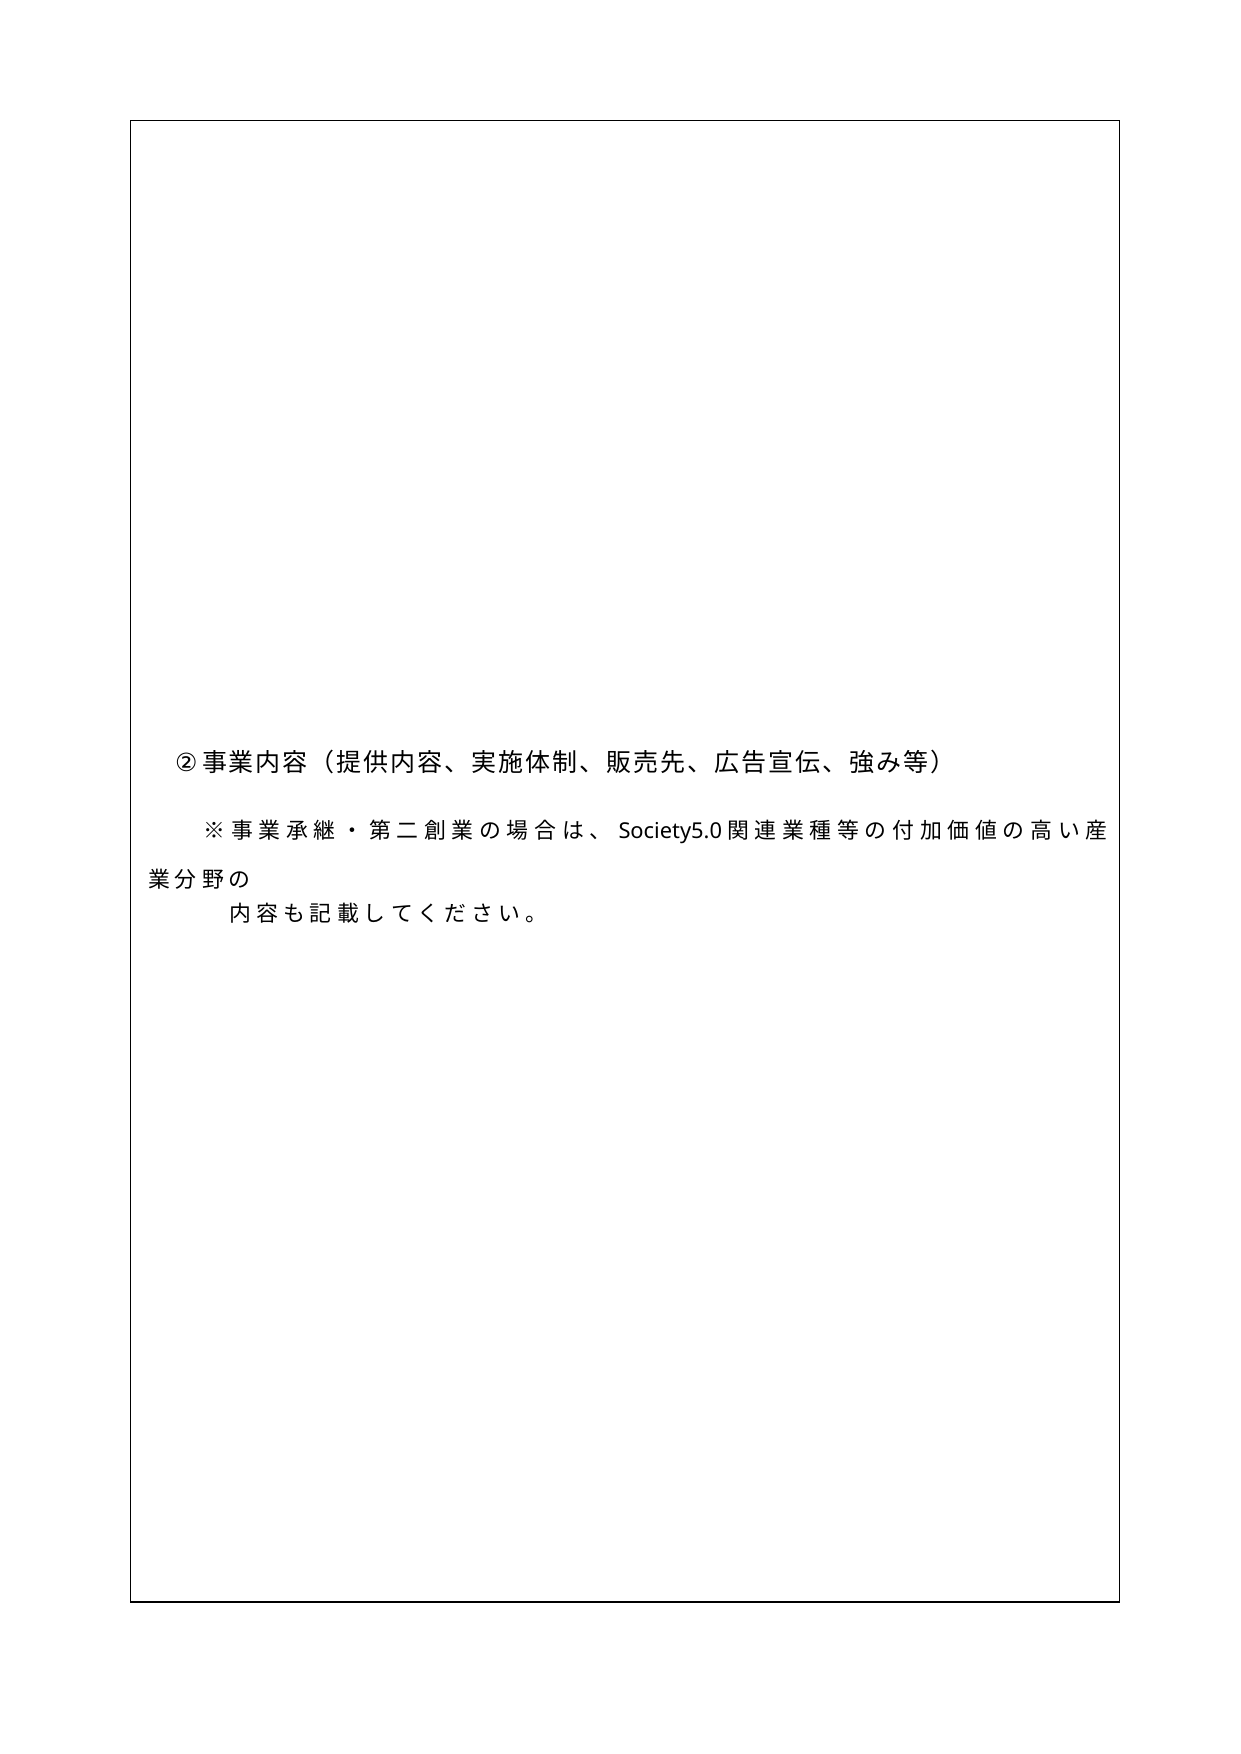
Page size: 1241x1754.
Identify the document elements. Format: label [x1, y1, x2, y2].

table_cell [131, 121, 1119, 1601]
